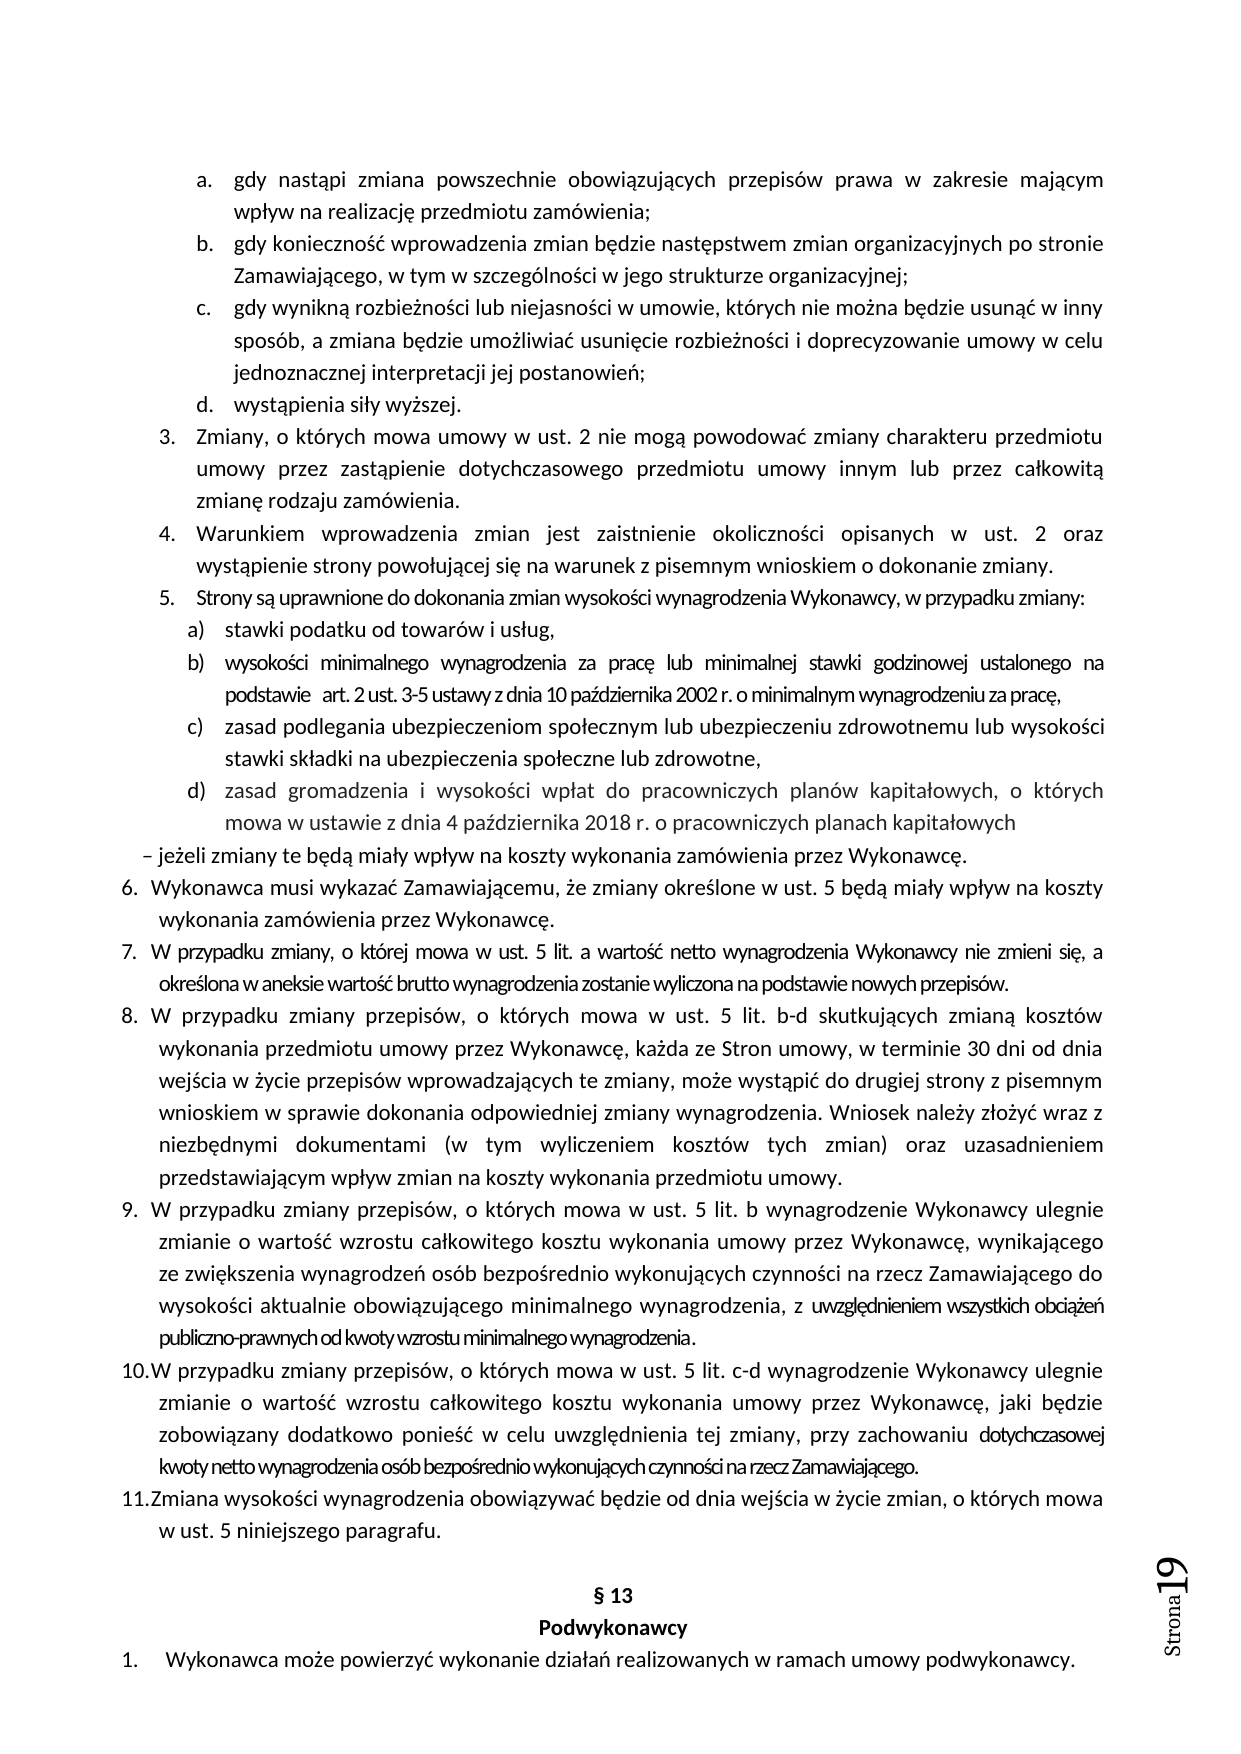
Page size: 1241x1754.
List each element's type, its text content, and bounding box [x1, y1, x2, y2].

list Warunkiem wprowadzenia zmian jest zaistnienie okoliczności opisanych w ust. 2 oraz wystąpienie strony powołującej się na warunek z pisemnym wnioskiem o dokonanie zmiany. [158, 519, 1105, 579]
text § 13 [121, 1581, 1105, 1609]
list wystąpienia siły wyższej. [196, 390, 1105, 418]
list W przypadku zmiany przepisów, o których mowa w ust. 5 lit. c-d wynagrodzenie Wykonawcy ulegnie zmianie o wartość wzrostu całkowitego kosztu wykonania umowy przez Wykonawcę, jaki będzie zobowiązany dodatkowo ponieść w celu uwzględnienia tej zmiany, przy zachowaniu dotychczasowej kwoty netto wynagrodzenia osób bezpośrednio wykonujących czynności na rzecz Zamawiającego. [121, 1356, 1105, 1480]
list Strony są uprawnione do dokonania zmian wysokości wynagrodzenia Wykonawcy, w przypadku zmiany: [158, 583, 1105, 611]
text – jeżeli zmiany te będą miały wpływ na koszty wykonania zamówienia przez Wykonawcę. [121, 841, 1105, 869]
list Wykonawca może powierzyć wykonanie działań realizowanych w ramach umowy podwykonawcy. [121, 1645, 1105, 1673]
list gdy wynikną rozbieżności lub niejasności w umowie, których nie można będzie usunąć w inny sposób, a zmiana będzie umożliwiać usunięcie rozbieżności i doprecyzowanie umowy w celu jednoznacznej interpretacji jej postanowień; [196, 293, 1105, 386]
list gdy konieczność wprowadzenia zmian będzie następstwem zmian organizacyjnych po stronie Zamawiającego, w tym w szczególności w jego strukturze organizacyjnej; [196, 229, 1105, 289]
list W przypadku zmiany przepisów, o których mowa w ust. 5 lit. b-d skutkujących zmianą kosztów wykonania przedmiotu umowy przez Wykonawcę, każda ze Stron umowy, w terminie 30 dni od dnia wejścia w życie przepisów wprowadzających te zmiany, może wystąpić do drugiej strony z pisemnym wnioskiem w sprawie dokonania odpowiedniej zmiany wynagrodzenia. Wniosek należy złożyć wraz z niezbędnymi dokumentami (w tym wyliczeniem kosztów tych zmian) oraz uzasadnieniem przedstawiającym wpływ zmian na koszty wykonania przedmiotu umowy. [121, 1002, 1105, 1191]
text Podwykonawcy [121, 1613, 1105, 1641]
list zasad gromadzenia i wysokości wpłat do pracowniczych planów kapitałowych, o których mowa w ustawie z dnia 4 października 2018 r. o pracowniczych planach kapitałowych [187, 776, 1105, 837]
list Zmiany, o których mowa umowy w ust. 2 nie mogą powodować zmiany charakteru przedmiotu umowy przez zastąpienie dotychczasowego przedmiotu umowy innym lub przez całkowitą zmianę rodzaju zamówienia. [158, 422, 1105, 515]
list Wykonawca musi wykazać Zamawiającemu, że zmiany określone w ust. 5 będą miały wpływ na koszty wykonania zamówienia przez Wykonawcę. [121, 873, 1105, 933]
list Zmiana wysokości wynagrodzenia obowiązywać będzie od dnia wejścia w życie zmian, o których mowa w ust. 5 niniejszego paragrafu. [121, 1484, 1105, 1545]
list wysokości minimalnego wynagrodzenia za pracę lub minimalnej stawki godzinowej ustalonego na podstawie art. 2 ust. 3-5 ustawy z dnia 10 października 2002 r. o minimalnym wynagrodzeniu za pracę, [187, 648, 1105, 708]
list W przypadku zmiany przepisów, o których mowa w ust. 5 lit. b wynagrodzenie Wykonawcy ulegnie zmianie o wartość wzrostu całkowitego kosztu wykonania umowy przez Wykonawcę, wynikającego ze zwiększenia wynagrodzeń osób bezpośrednio wykonujących czynności na rzecz Zamawiającego do wysokości aktualnie obowiązującego minimalnego wynagrodzenia, z uwzględnieniem wszystkich obciążeń publiczno-prawnych od kwoty wzrostu minimalnego wynagrodzenia. [121, 1195, 1105, 1352]
list W przypadku zmiany, o której mowa w ust. 5 lit. a wartość netto wynagrodzenia Wykonawcy nie zmieni się, a określona w aneksie wartość brutto wynagrodzenia zostanie wyliczona na podstawie nowych przepisów. [121, 937, 1105, 997]
list zasad podlegania ubezpieczeniom społecznym lub ubezpieczeniu zdrowotnemu lub wysokości stawki składki na ubezpieczenia społeczne lub zdrowotne, [187, 712, 1105, 772]
list gdy nastąpi zmiana powszechnie obowiązujących przepisów prawa w zakresie mającym wpływ na realizację przedmiotu zamówienia; [196, 165, 1105, 225]
list stawki podatku od towarów i usług, [187, 615, 1105, 643]
